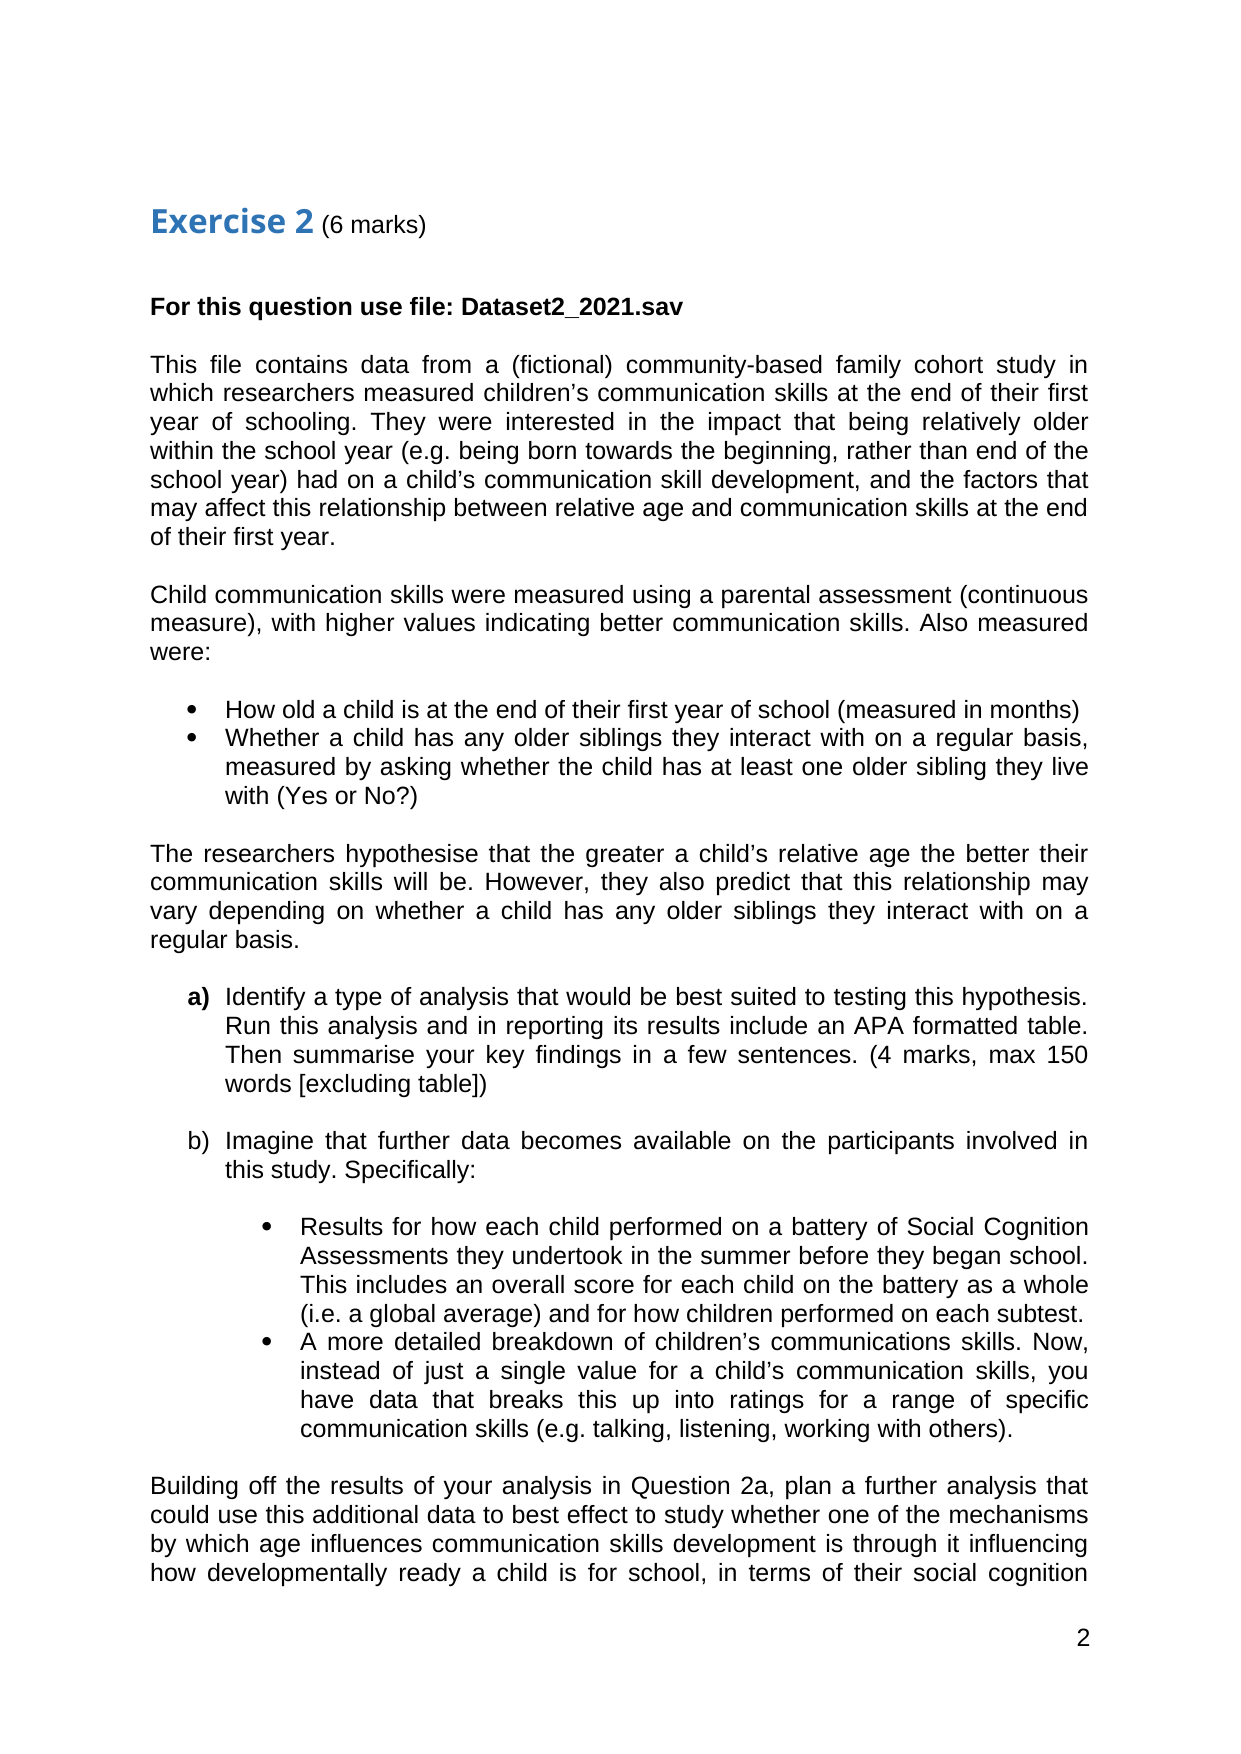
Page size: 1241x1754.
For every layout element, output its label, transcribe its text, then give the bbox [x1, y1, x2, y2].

list How old a child is at the end of their first year of school (measured in months) [187, 694, 1090, 723]
text The researchers hypothesise that the greater a child’s relative age the better their communication skills will be. However, they also predict that this relationship may vary depending on whether a child has any older siblings they interact with on a regular basis. [150, 838, 1090, 953]
list Results for how each child performed on a battery of Social Cognition Assessments they undertook in the summer before they began school. This includes an overall score for each child on the battery as a whole (i.e. a global average) and for how children performed on each subtest. [262, 1212, 1090, 1327]
text This file contains data from a (fictional) community-based family cohort study in which researchers measured children’s communication skills at the end of their first year of schooling. They were interested in the impact that being relatively older within the school year (e.g. being born towards the beginning, rather than end of the school year) had on a child’s communication skill development, and the factors that may affect this relationship between relative age and communication skills at the end of their first year. [150, 349, 1090, 551]
list Whether a child has any older siblings they interact with on a regular basis, measured by asking whether the child has at least one older sibling they live with (Yes or No?) [187, 723, 1090, 810]
list Imagine that further data becomes available on the participants involved in this study. Specifically: [187, 1126, 1090, 1183]
text For this question use file: Dataset2_2021.sav [150, 292, 1090, 321]
list Identify a type of analysis that would be best suited to testing this hypothesis. Run this analysis and in reporting its results include an APA formatted table. Then summarise your key findings in a few sentences. (4 marks, max 150 words [excluding table]) [187, 982, 1090, 1097]
text Exercise 2 (6 marks) [150, 198, 1090, 243]
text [150, 1471, 1090, 1586]
text Child communication skills were measured using a parental assessment (continuous measure), with higher values indicating better communication skills. Also measured were: [150, 579, 1090, 666]
list A more detailed breakdown of children’s communications skills. Now, instead of just a single value for a child’s communication skills, you have data that breaks this up into ratings for a range of specific communication skills (e.g. talking, listening, working with others). [262, 1327, 1090, 1442]
